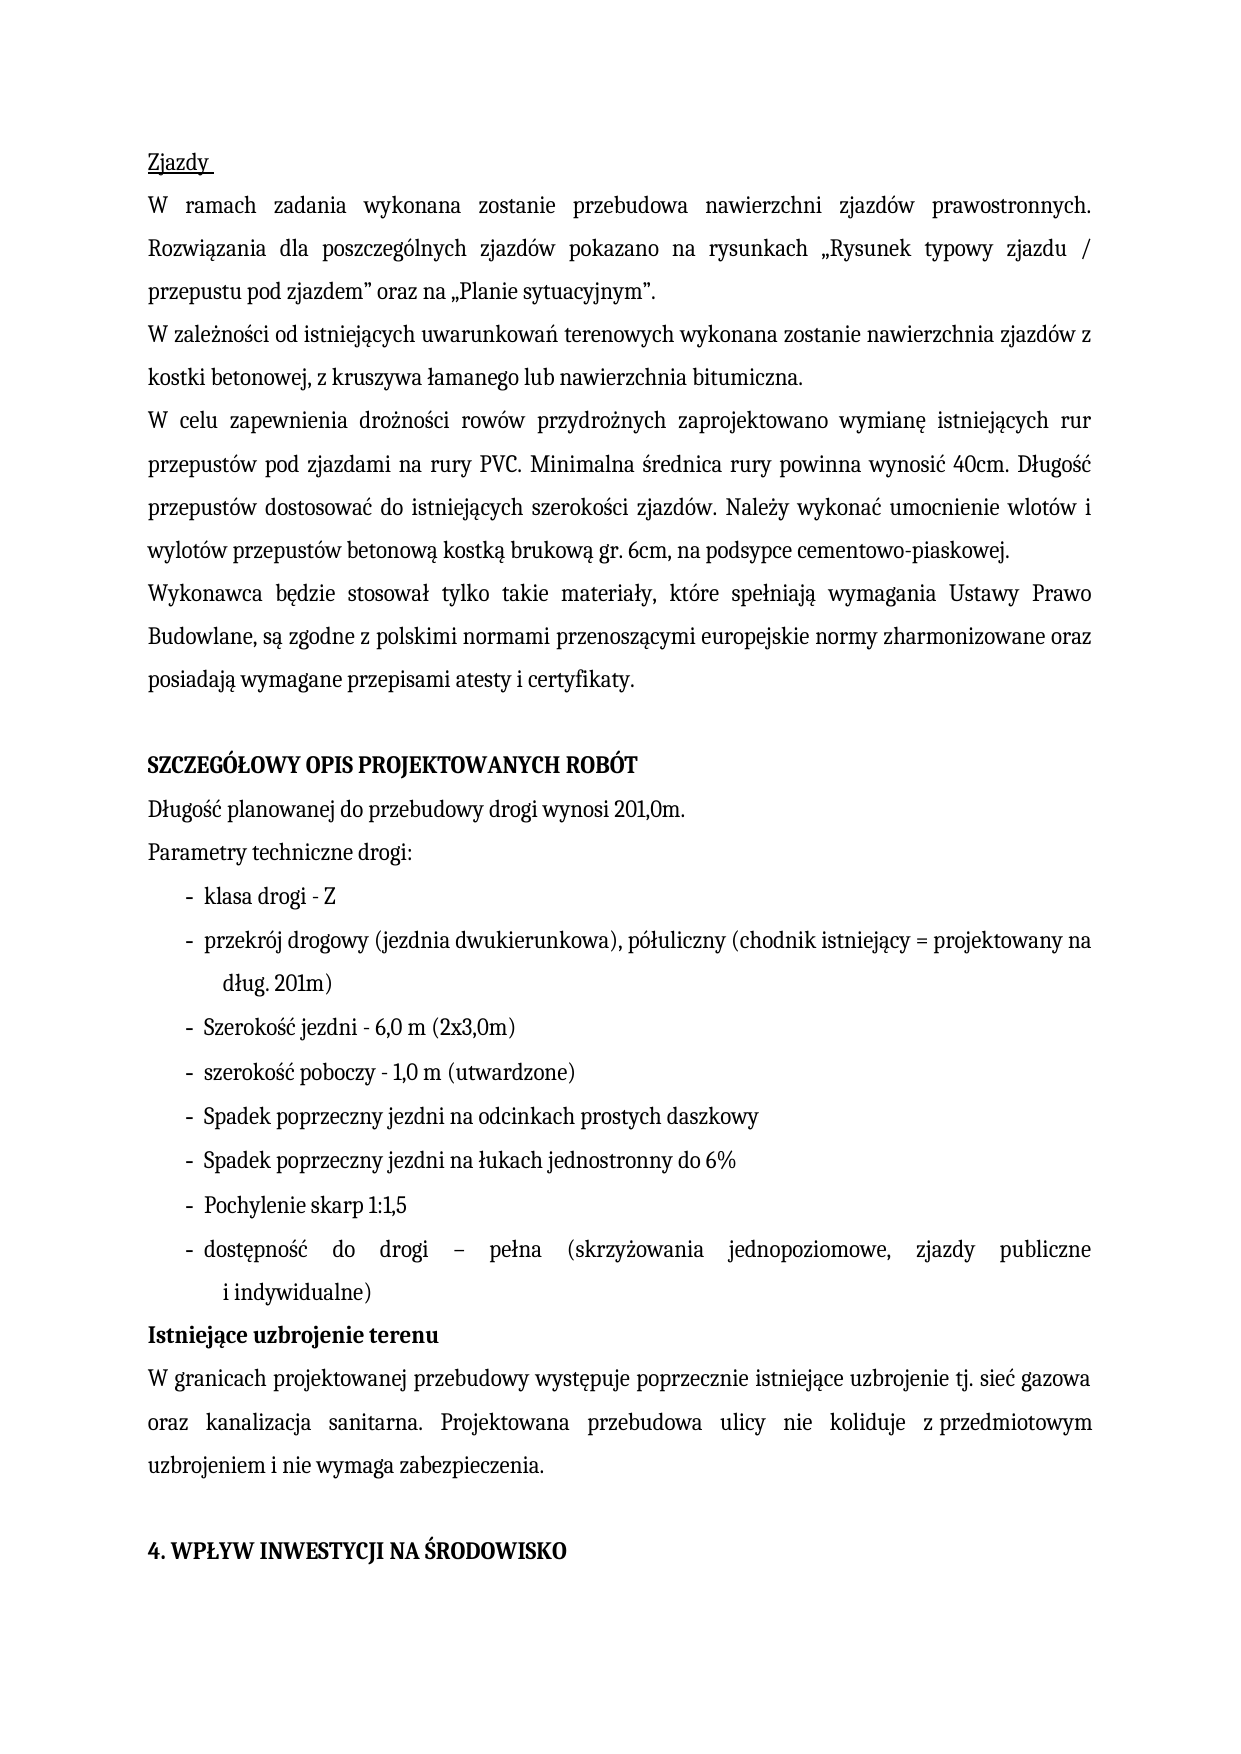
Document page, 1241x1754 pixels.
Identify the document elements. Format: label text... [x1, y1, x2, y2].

text 4. WPŁYW INWESTYCJI NA ŚRODOWISKO [148, 1537, 1093, 1566]
list przekrój drogowy (jezdnia dwukierunkowa), półuliczny (chodnik istniejący = projektowany na dług. 201m) [185, 925, 1093, 998]
list Spadek poprzeczny jezdni na odcinkach prostych daszkowy [185, 1101, 1093, 1131]
list Spadek poprzeczny jezdni na łukach jednostronny do 6% [185, 1145, 1093, 1175]
text SZCZEGÓŁOWY OPIS PROJEKTOWANYCH ROBÓT [148, 751, 1093, 780]
list szerokość poboczy - 1,0 m (utwardzone) [185, 1057, 1093, 1086]
list Szerokość jezdni - 6,0 m (2x3,0m) [185, 1012, 1093, 1042]
text W granicach projektowanej przebudowy występuje poprzecznie istniejące uzbrojenie tj. sieć gazowa oraz kanalizacja sanitarna. Projektowana przebudowa ulicy nie koliduje z przedmiotowym uzbrojeniem i nie wymaga zabezpieczenia. [148, 1364, 1092, 1479]
subtitle Istniejące uzbrojenie terenu [148, 1321, 1000, 1350]
text Wykonawca będzie stosował tylko takie materiały, które spełniają wymagania Ustawy Prawo Budowlane, są zgodne z polskimi normami przenoszącymi europejskie normy zharmonizowane oraz posiadają wymagane przepisami atesty i certyfikaty. [148, 579, 1093, 694]
text Zjazdy [148, 148, 1093, 176]
list dostępność do drogi – pełna (skrzyżowania jednopoziomowe, zjazdy publiczne i indywidualne) [185, 1234, 1093, 1307]
text W zależności od istniejących uwarunkowań terenowych wykonana zostanie nawierzchnia zjazdów z kostki betonowej, z kruszywa łamanego lub nawierzchnia bitumiczna. [148, 320, 1093, 392]
text Parametry techniczne drogi: [148, 838, 1093, 866]
list Pochylenie skarp 1:1,5 [185, 1190, 1093, 1219]
text W ramach zadania wykonana zostanie przebudowa nawierzchni zjazdów prawostronnych. Rozwiązania dla poszczególnych zjazdów pokazano na rysunkach „Rysunek typowy zjazdu / przepustu pod zjazdem” oraz na „Planie sytuacyjnym”. [148, 191, 1093, 306]
text Długość planowanej do przebudowy drogi wynosi 201,0m. [148, 794, 1093, 823]
text W celu zapewnienia drożności rowów przydrożnych zaprojektowano wymianę istniejących rur przepustów pod zjazdami na rury PVC. Minimalna średnica rury powinna wynosić 40cm. Długość przepustów dostosować do istniejących szerokości zjazdów. Należy wykonać umocnienie wlotów i wylotów przepustów betonową kostką brukową gr. 6cm, na podsypce cementowo-piaskowej. [148, 406, 1093, 564]
list klasa drogi - Z [185, 881, 1093, 910]
